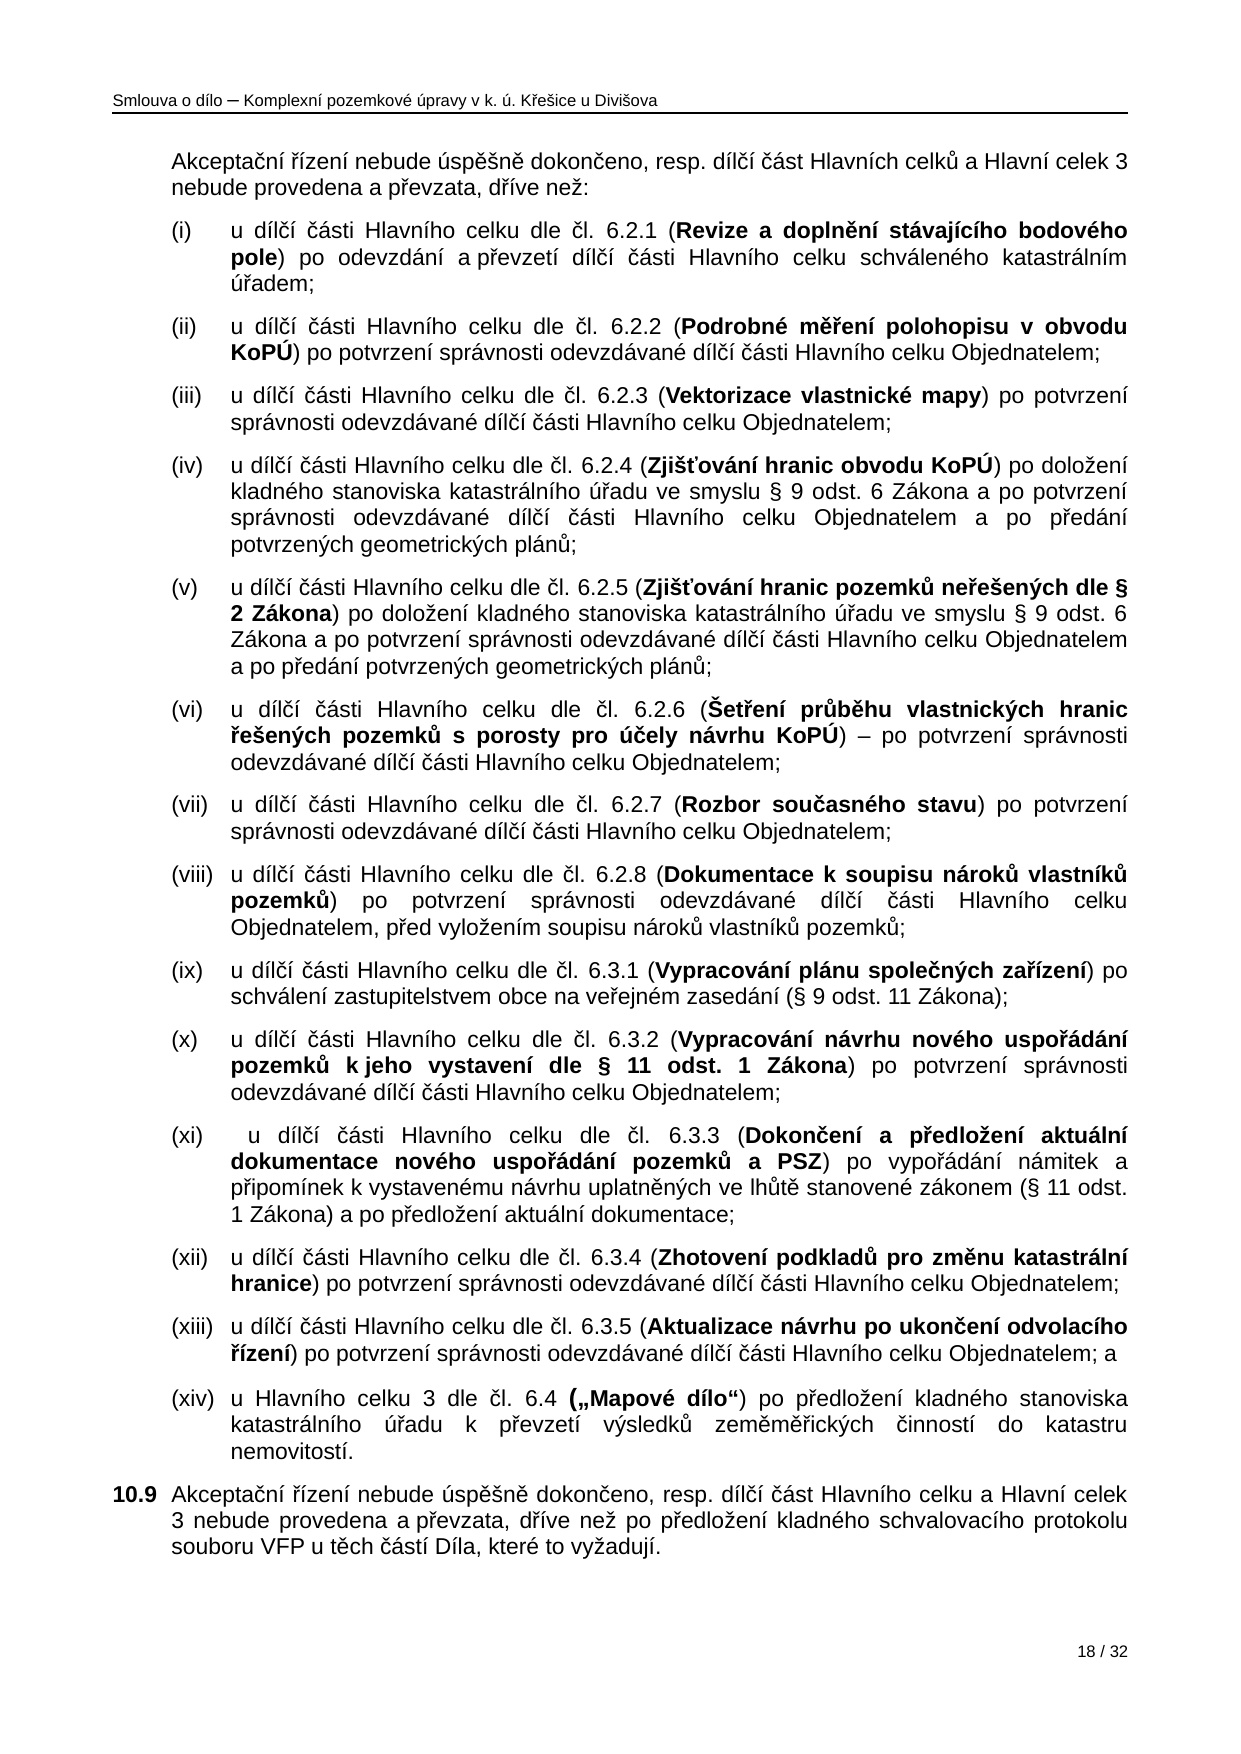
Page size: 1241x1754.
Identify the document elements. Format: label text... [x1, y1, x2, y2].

list u dílčí části Hlavního celku dle čl. 6.3.3 (Dokončení a předložení aktuální dokumentace nového uspořádání pozemků a PSZ) po vypořádání námitek a připomínek k vystavenému návrhu uplatněných ve lhůtě stanovené zákonem (§ 11 odst. 1 Zákona) a po předložení aktuální dokumentace; [171, 1122, 1128, 1227]
list u dílčí části Hlavního celku dle čl. 6.2.7 (Rozbor současného stavu) po potvrzení správnosti odevzdávané dílčí části Hlavního celku Objednatelem; [171, 791, 1128, 844]
list u dílčí části Hlavního celku dle čl. 6.3.1 (Vypracování plánu společných zařízení) po schválení zastupitelstvem obce na veřejném zasedání (§ 9 odst. 11 Zákona); [171, 957, 1128, 1009]
list u dílčí části Hlavního celku dle čl. 6.2.4 (Zjišťování hranic obvodu KoPÚ) po doložení kladného stanoviska katastrálního úřadu ve smyslu § 9 odst. 6 Zákona a po potvrzení správnosti odevzdávané dílčí části Hlavního celku Objednatelem a po předání potvrzených geometrických plánů; [171, 452, 1128, 557]
list u dílčí části Hlavního celku dle čl. 6.2.6 (Šetření průběhu vlastnických hranic řešených pozemků s porosty pro účely návrhu KoPÚ) – po potvrzení správnosti odevzdávané dílčí části Hlavního celku Objednatelem; [171, 696, 1128, 775]
list u dílčí části Hlavního celku dle čl. 6.2.2 (Podrobné měření polohopisu v obvodu KoPÚ) po potvrzení správnosti odevzdávané dílčí části Hlavního celku Objednatelem; [171, 313, 1128, 366]
list u Hlavního celku 3 dle čl. 6.4 („Mapové dílo“) po předložení kladného stanoviska katastrálního úřadu k převzetí výsledků zeměměřických činností do katastru nemovitostí. [171, 1382, 1128, 1464]
list u dílčí části Hlavního celku dle čl. 6.3.5 (Aktualizace návrhu po ukončení odvolacího řízení) po potvrzení správnosti odevzdávané dílčí části Hlavního celku Objednatelem; a [171, 1313, 1128, 1366]
text Akceptační řízení nebude úspěšně dokončeno, resp. dílčí část Hlavního celku a Hlavní celek 3 nebude provedena a převzata, dříve než po předložení kladného schvalovacího protokolu souboru VFP u těch částí Díla, které to vyžadují. [112, 1481, 1128, 1560]
list u dílčí části Hlavního celku dle čl. 6.3.4 (Zhotovení podkladů pro změnu katastrální hranice) po potvrzení správnosti odevzdávané dílčí části Hlavního celku Objednatelem; [171, 1244, 1128, 1296]
list u dílčí části Hlavního celku dle čl. 6.2.5 (Zjišťování hranic pozemků neřešených dle § 2 Zákona) po doložení kladného stanoviska katastrálního úřadu ve smyslu § 9 odst. 6 Zákona a po potvrzení správnosti odevzdávané dílčí části Hlavního celku Objednatelem a po předání potvrzených geometrických plánů; [171, 574, 1128, 679]
list u dílčí části Hlavního celku dle čl. 6.2.1 (Revize a doplnění stávajícího bodového pole) po odevzdání a převzetí dílčí části Hlavního celku schváleného katastrálním úřadem; [171, 217, 1128, 296]
list u dílčí části Hlavního celku dle čl. 6.2.3 (Vektorizace vlastnické mapy) po potvrzení správnosti odevzdávané dílčí části Hlavního celku Objednatelem; [171, 382, 1128, 435]
list u dílčí části Hlavního celku dle čl. 6.3.2 (Vypracování návrhu nového uspořádání pozemků k jeho vystavení dle § 11 odst. 1 Zákona) po potvrzení správnosti odevzdávané dílčí části Hlavního celku Objednatelem; [171, 1026, 1128, 1105]
list Akceptační řízení nebude úspěšně dokončeno, resp. dílčí část Hlavních celků a Hlavní celek 3 nebude provedena a převzata, dříve než: [171, 148, 1128, 200]
list u dílčí části Hlavního celku dle čl. 6.2.8 (Dokumentace k soupisu nároků vlastníků pozemků) po potvrzení správnosti odevzdávané dílčí části Hlavního celku Objednatelem, před vyložením soupisu nároků vlastníků pozemků; [171, 861, 1128, 940]
